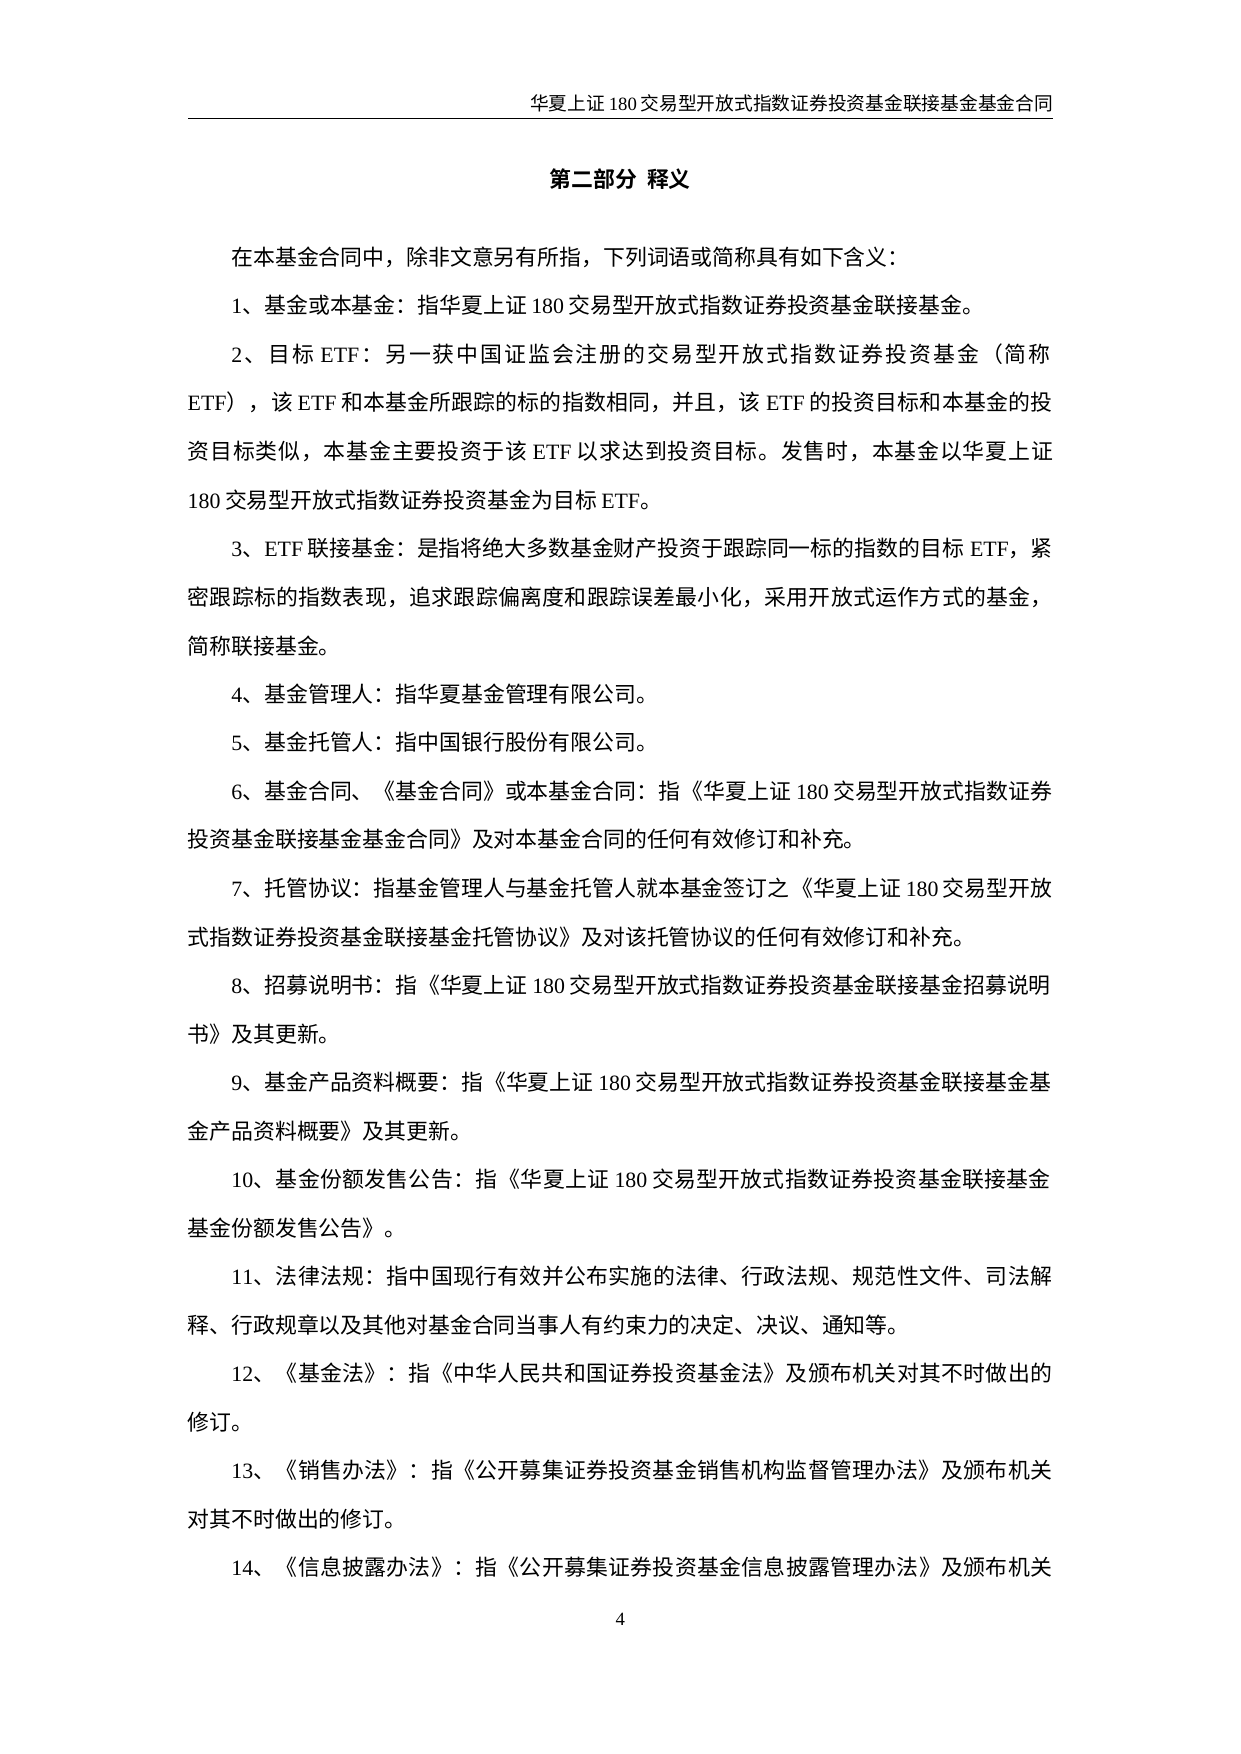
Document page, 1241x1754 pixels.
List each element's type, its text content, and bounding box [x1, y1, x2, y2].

text 6、基金合同、《基金合同》或本基金合同：指《华夏上证180交易型开放式指数证券投资基金联接基金基金合同》及对本基金合同的任何有效修订和补充。 [187, 773, 1053, 854]
text 7、托管协议：指基金管理人与基金托管人就本基金签订之《华夏上证180交易型开放式指数证券投资基金联接基金托管协议》及对该托管协议的任何有效修订和补充。 [187, 870, 1053, 952]
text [187, 1550, 1053, 1582]
text 在本基金合同中，除非文意另有所指，下列词语或简称具有如下含义： [187, 239, 1053, 272]
text 11、法律法规：指中国现行有效并公布实施的法律、行政法规、规范性文件、司法解释、行政规章以及其他对基金合同当事人有约束力的决定、决议、通知等。 [187, 1259, 1053, 1340]
text 8、招募说明书：指《华夏上证180交易型开放式指数证券投资基金联接基金招募说明书》及其更新。 [187, 967, 1053, 1049]
text 4、基金管理人：指华夏基金管理有限公司。 [187, 677, 1053, 709]
text 2、目标ETF：另一获中国证监会注册的交易型开放式指数证券投资基金（简称ETF），该ETF和本基金所跟踪的标的指数相同，并且，该ETF的投资目标和本基金的投资目标类似，本基金主要投资于该ETF以求达到投资目标。发售时，本基金以华夏上证180交易型开放式指数证券投资基金为目标ETF。 [187, 336, 1053, 515]
text 13、《销售办法》：指《公开募集证券投资基金销售机构监督管理办法》及颁布机关对其不时做出的修订。 [187, 1453, 1053, 1534]
text 1、基金或本基金：指华夏上证180交易型开放式指数证券投资基金联接基金。 [187, 288, 1053, 320]
text 9、基金产品资料概要：指《华夏上证180交易型开放式指数证券投资基金联接基金基金产品资料概要》及其更新。 [187, 1064, 1053, 1146]
text 10、基金份额发售公告：指《华夏上证180交易型开放式指数证券投资基金联接基金基金份额发售公告》。 [187, 1162, 1053, 1243]
text 5、基金托管人：指中国银行股份有限公司。 [187, 725, 1053, 757]
text 12、《基金法》：指《中华人民共和国证券投资基金法》及颁布机关对其不时做出的修订。 [187, 1356, 1053, 1437]
text 第二部分 释义 [187, 162, 1053, 194]
text 3、ETF联接基金：是指将绝大多数基金财产投资于跟踪同一标的指数的目标ETF，紧密跟踪标的指数表现，追求跟踪偏离度和跟踪误差最小化，采用开放式运作方式的基金，简称联接基金。 [187, 531, 1053, 661]
